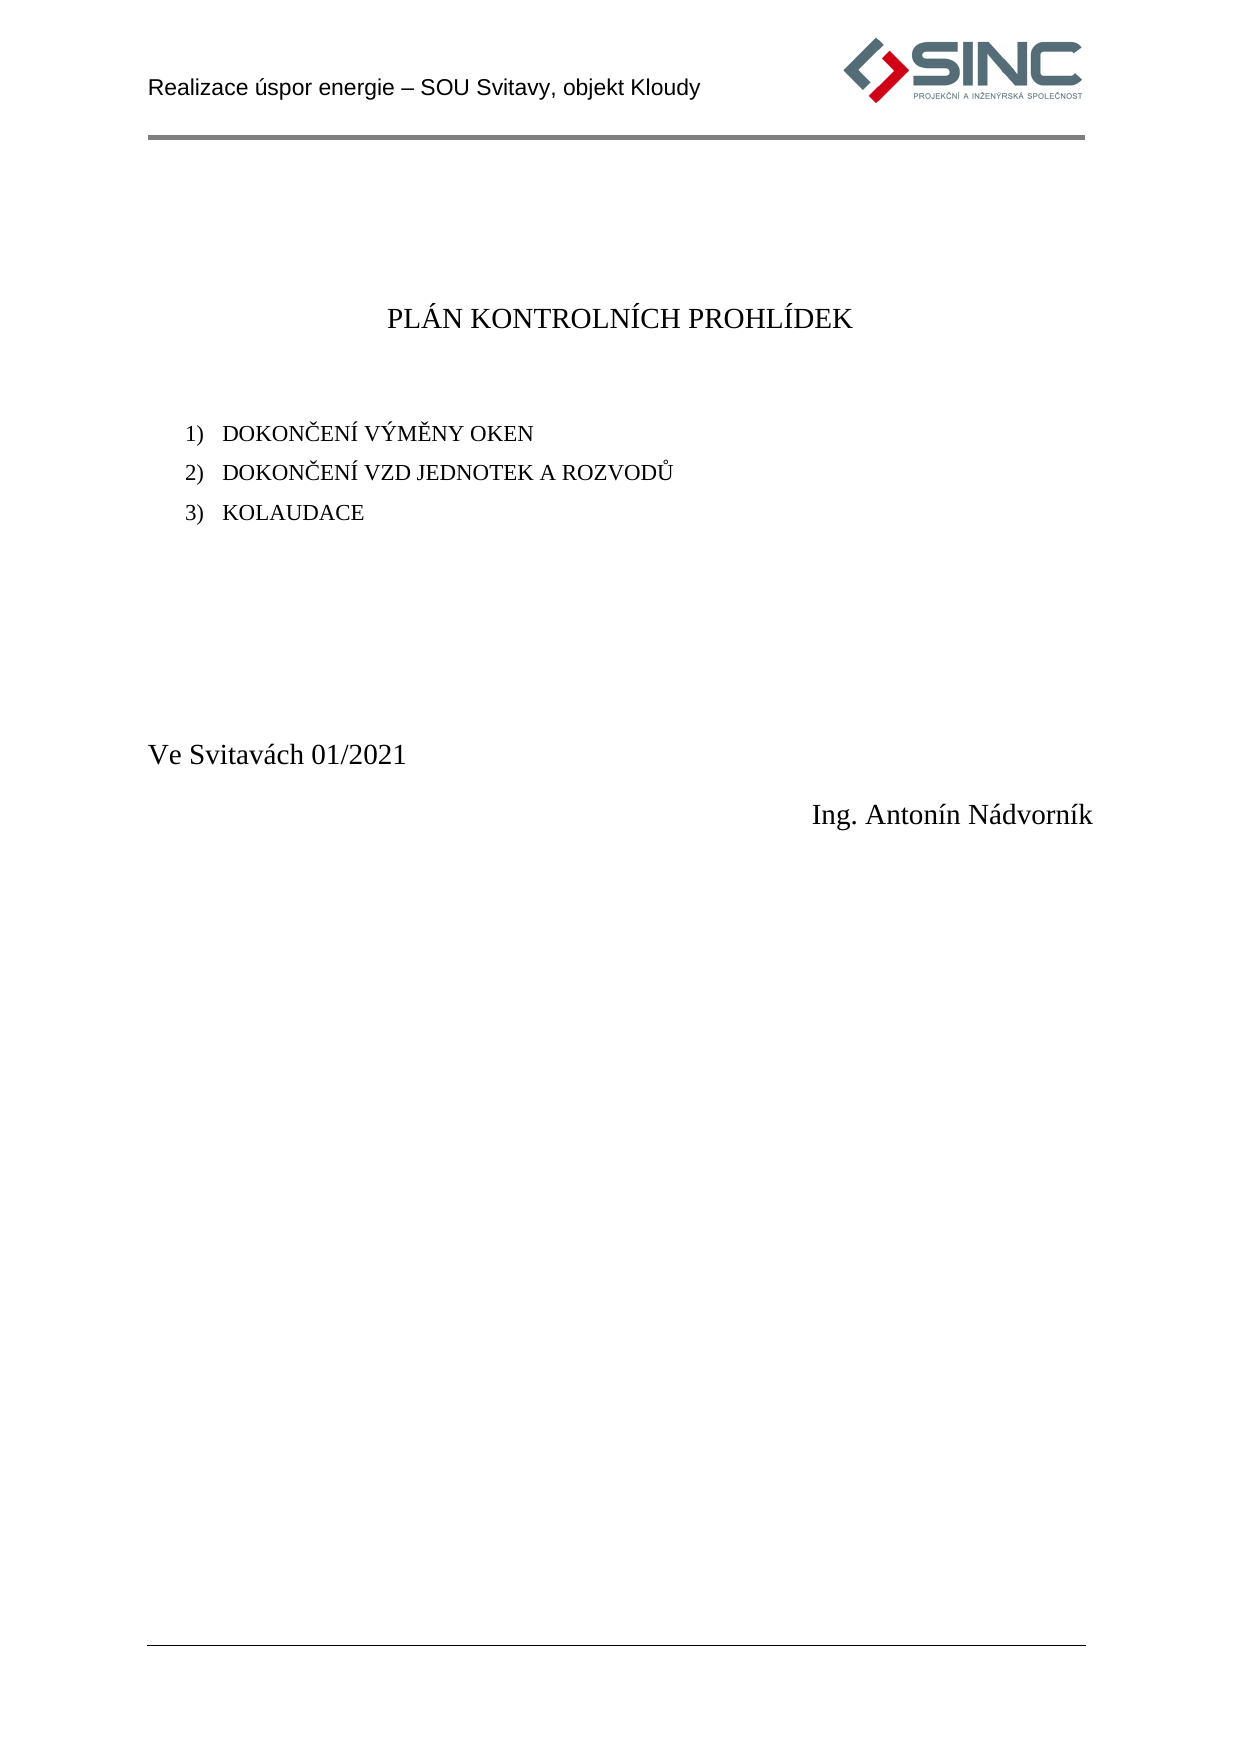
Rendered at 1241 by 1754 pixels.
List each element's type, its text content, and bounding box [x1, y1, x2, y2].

picture [837, 31, 1088, 109]
text PLÁN KONTROLNÍCH PROHLÍDEK [148, 301, 1093, 335]
text Ing. Antonín Nádvorník [148, 797, 1093, 830]
list KOLAUDACE [185, 499, 1093, 525]
list DOKONČENÍ VZD JEDNOTEK A ROZVODŮ [185, 459, 1093, 486]
text Ve Svitavách 01/2021 [148, 737, 1093, 771]
list DOKONČENÍ VÝMĚNY OKEN [185, 420, 1093, 446]
